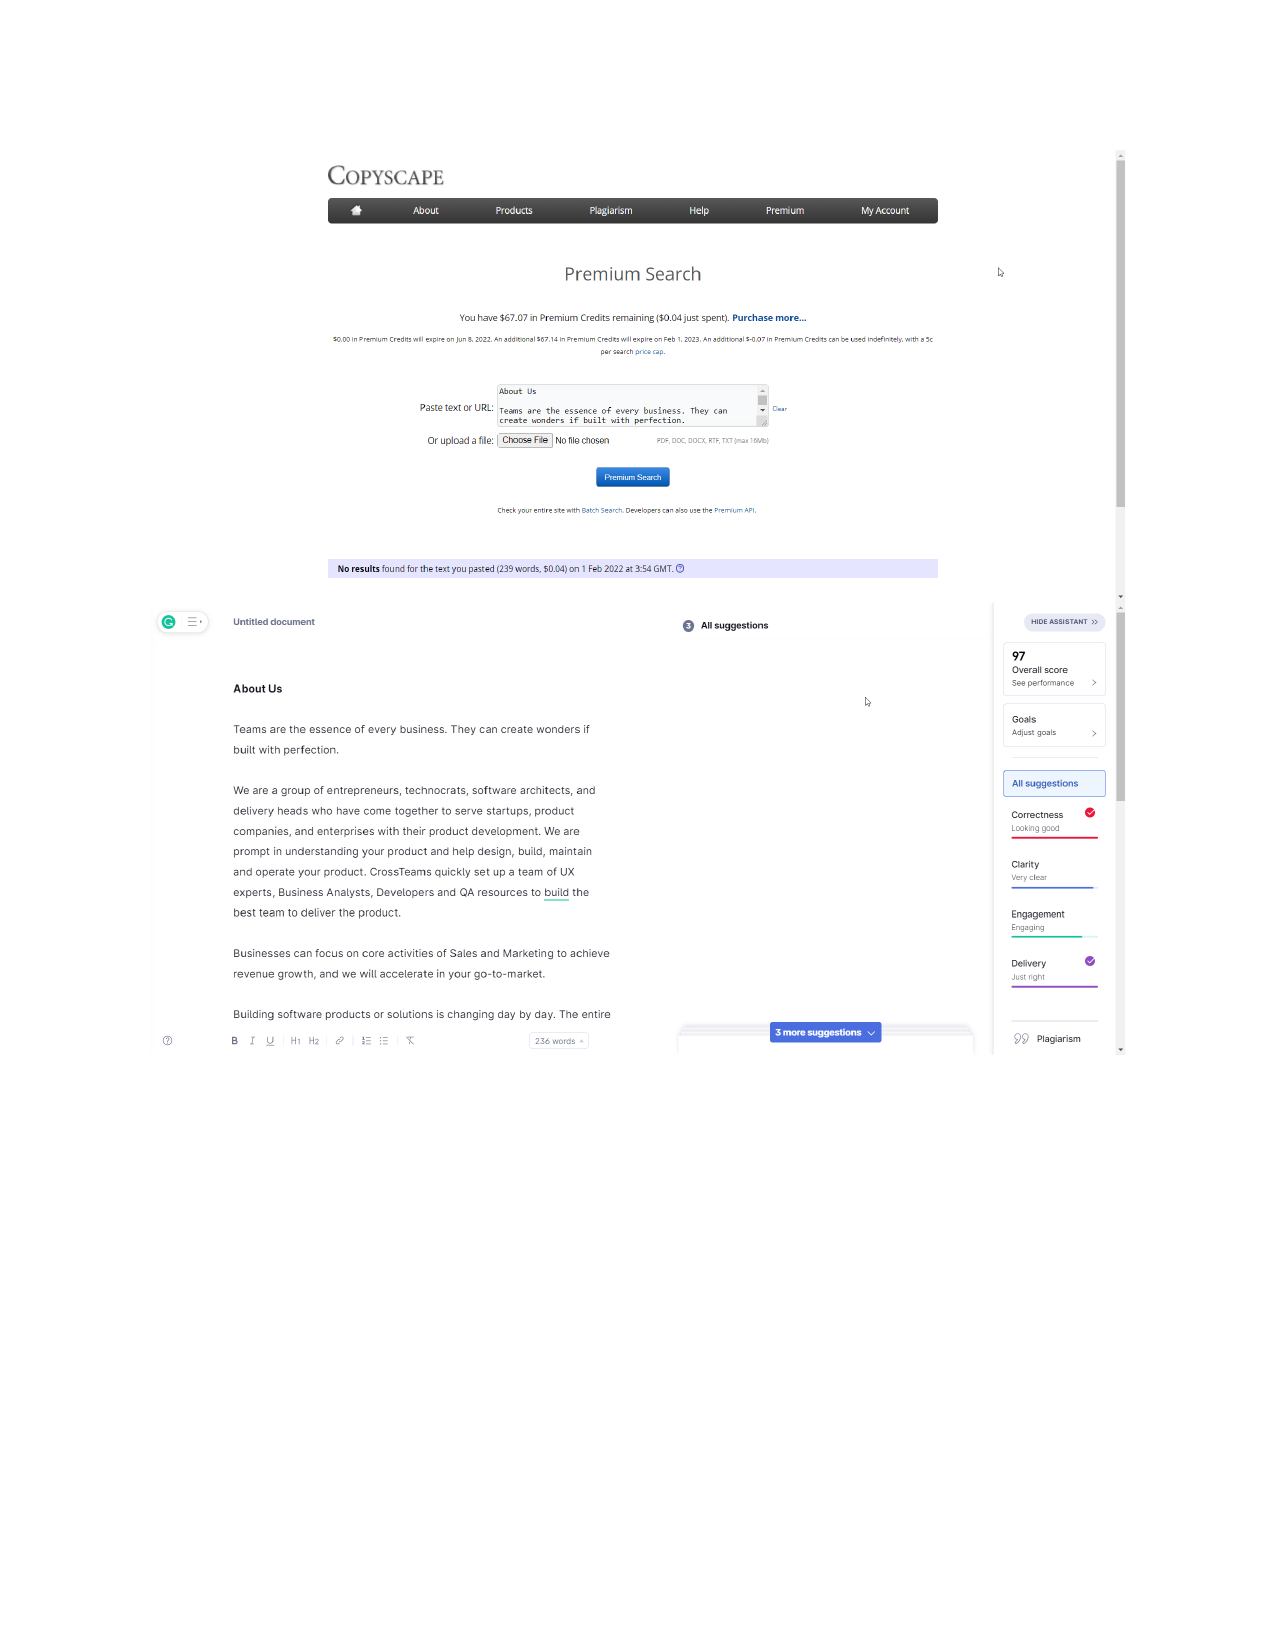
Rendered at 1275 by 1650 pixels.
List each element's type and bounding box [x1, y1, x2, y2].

picture [150, 150, 1125, 1055]
